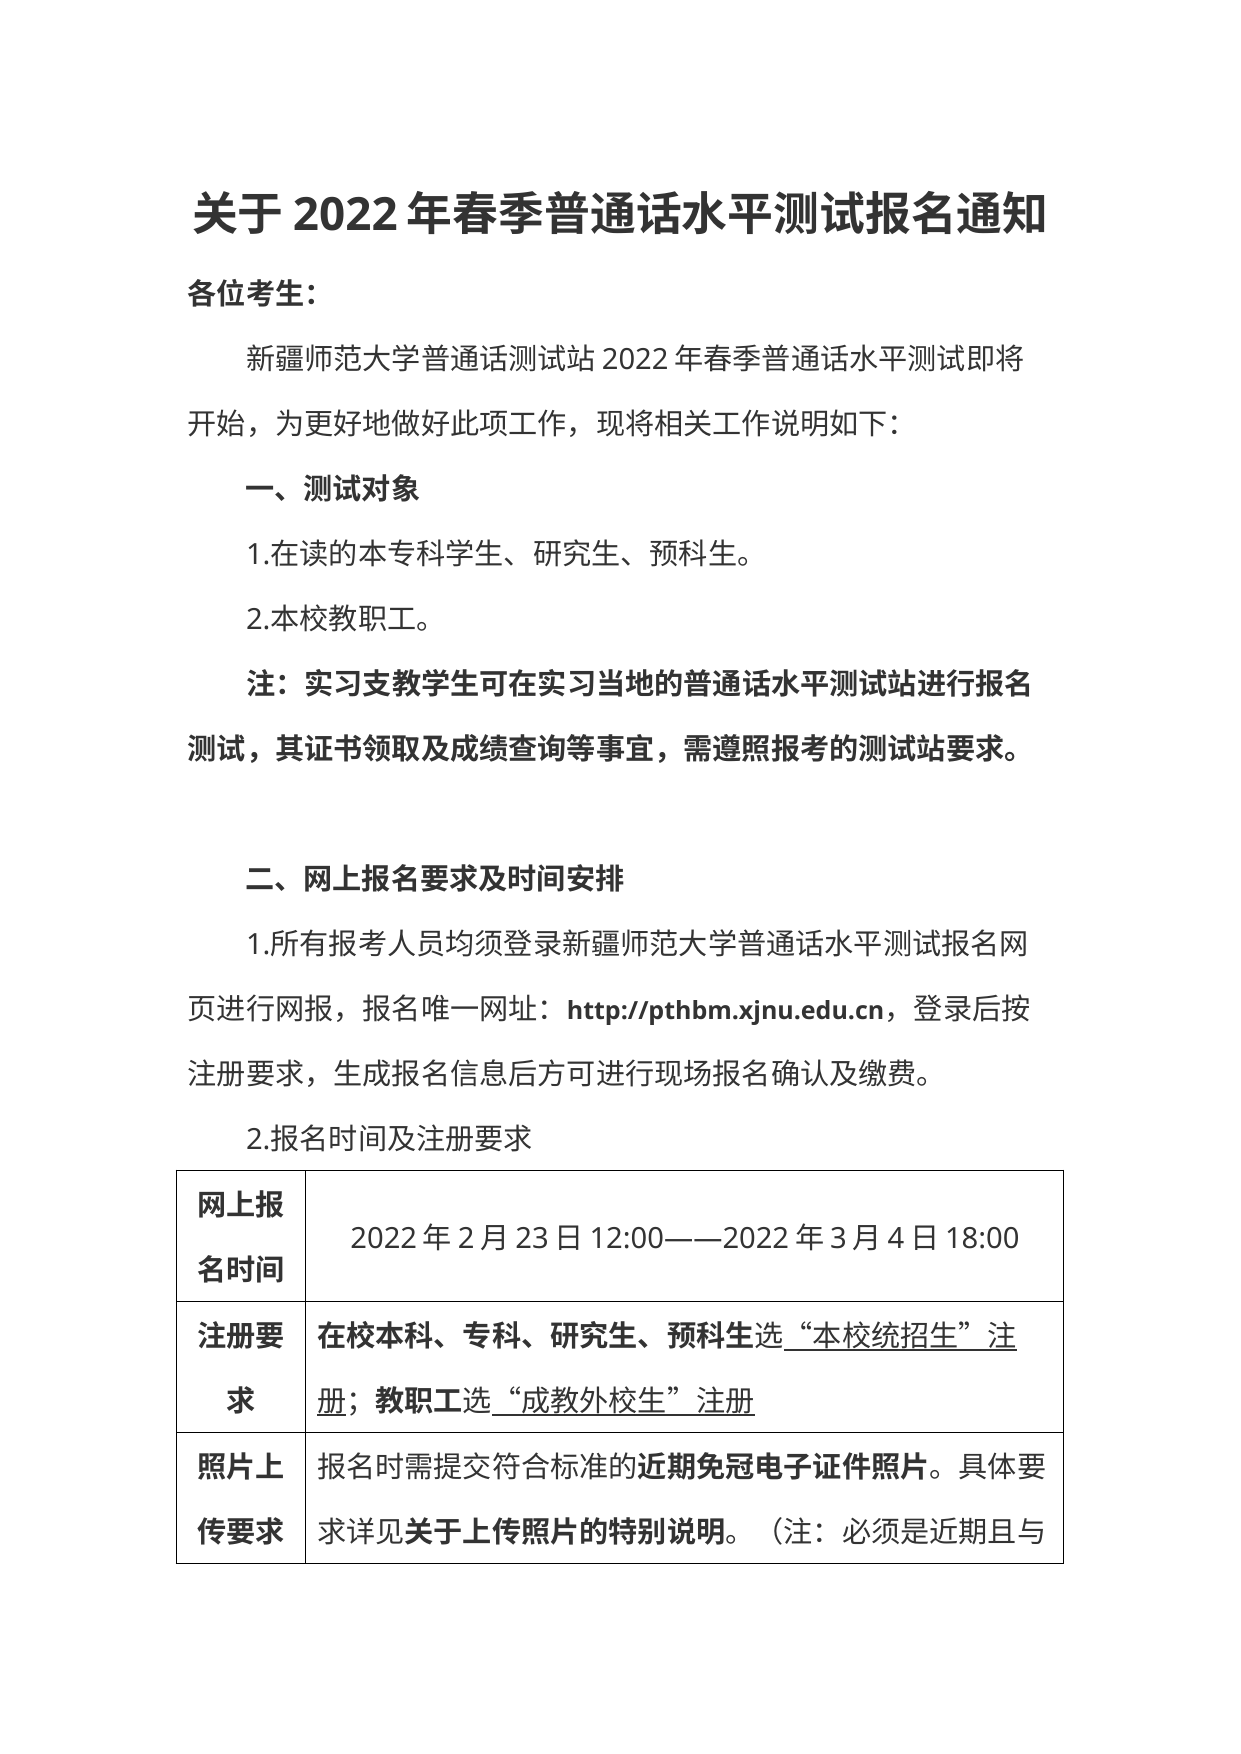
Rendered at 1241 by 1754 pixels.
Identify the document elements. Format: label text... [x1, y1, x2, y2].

table_cell 注册要求 [177, 1302, 305, 1432]
text 二、网上报名要求及时间安排 [187, 844, 1053, 909]
text 1.所有报考人员均须登录新疆师范大学普通话水平测试报名网页进行网报，报名唯一网址：http://pthbm.xjnu.edu.cn，登录后按注册要求，生成报名信息后方可进行现场报名确认及缴费。 [187, 909, 1053, 1104]
text 注：实习支教学生可在实习当地的普通话水平测试站进行报名测试，其证书领取及成绩查询等事宜，需遵照报考的测试站要求。 [187, 649, 1053, 779]
table_cell 在校本科、专科、研究生、预科生选“本校统招生”注册；教职工选“成教外校生”注册 [306, 1302, 1063, 1432]
text 新疆师范大学普通话测试站2022年春季普通话水平测试即将开始，为更好地做好此项工作，现将相关工作说明如下： [187, 324, 1053, 454]
table_header 网上报名时间 [177, 1171, 305, 1301]
text 1.在读的本专科学生、研究生、预科生。 [187, 519, 1053, 584]
text 关于2022年春季普通话水平测试报名通知 [187, 162, 1053, 259]
text 2.报名时间及注册要求 [187, 1104, 1053, 1169]
text 2.本校教职工。 [187, 584, 1053, 649]
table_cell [306, 1433, 1063, 1563]
text 一、测试对象 [187, 454, 1053, 519]
table_cell 照片上传要求 [177, 1433, 305, 1563]
text 各位考生： [187, 259, 1053, 324]
table_header 2022年2月23日12:00——2022年3月4日18:00 [306, 1171, 1063, 1301]
